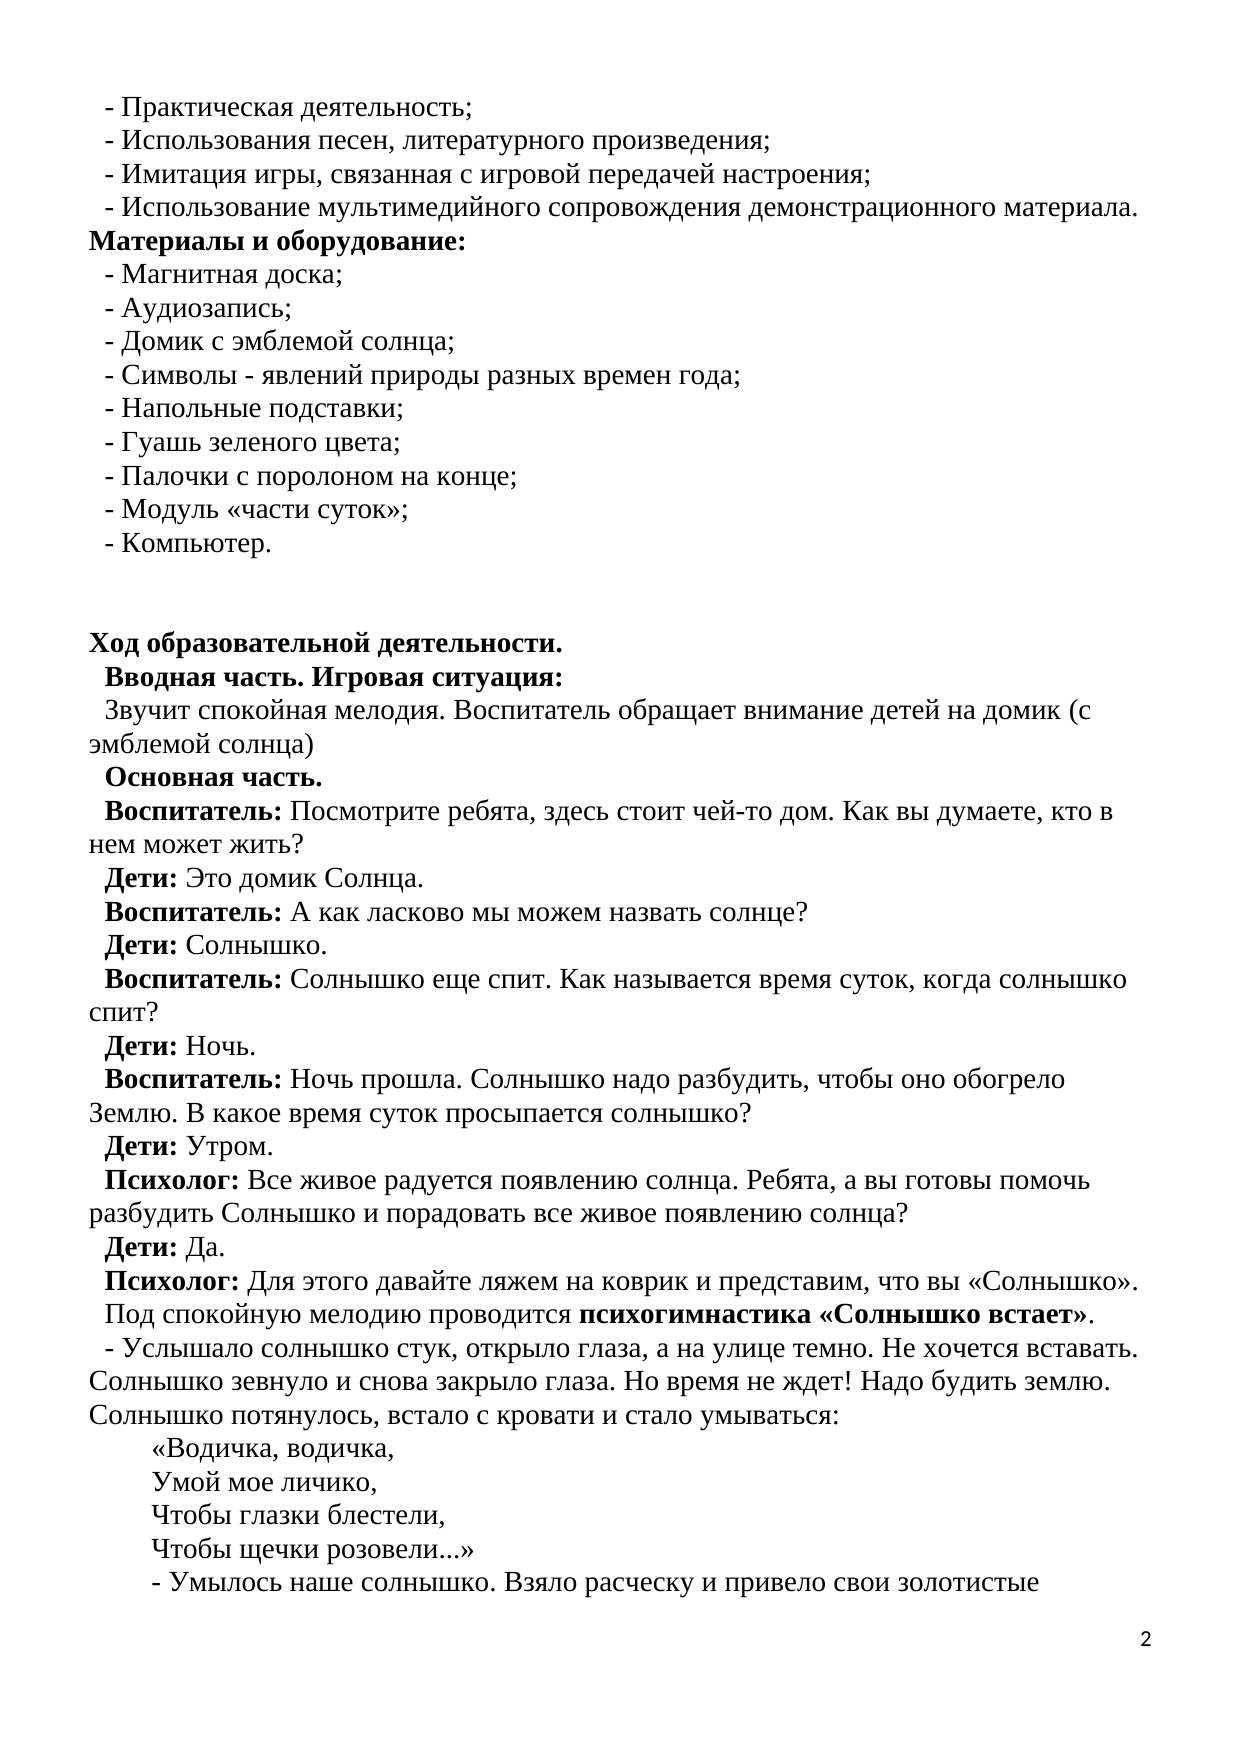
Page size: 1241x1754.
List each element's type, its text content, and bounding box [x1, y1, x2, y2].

text Дети: Ночь. [89, 1028, 1152, 1061]
text - Модуль «части суток»; [89, 491, 1152, 525]
text Звучит спокойная мелодия. Воспитатель обращает внимание детей на домик (с эмблемой солнца) [89, 692, 1152, 759]
text - Практическая деятельность; [89, 89, 1152, 122]
text Материалы и оборудование: [89, 223, 1152, 256]
text Вводная часть. Игровая ситуация: [89, 659, 1152, 692]
text Чтобы глазки блестели, [151, 1497, 1089, 1531]
text - Услышало солнышко стук, открыло глаза, а на улице темно. Не хочется вставать. Солнышко зевнуло и снова закрыло глаза. Но время не ждет! Надо будить землю. Солнышко потянулось, встало с кровати и стало умываться: [89, 1330, 1152, 1430]
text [151, 1531, 1089, 1598]
text - Компьютер. [89, 525, 1152, 558]
text - Использования песен, литературного произведения; [89, 122, 1152, 156]
text Дети: Утром. [89, 1128, 1152, 1162]
text - Аудиозапись; [89, 290, 1152, 323]
text Дети: Солнышко. [89, 927, 1152, 961]
text Воспитатель: Посмотрите ребята, здесь стоит чей-то дом. Как вы думаете, кто в нем может жить? [89, 793, 1152, 860]
text Психолог: Для этого давайте ляжем на коврик и представим, что вы «Солнышко». [89, 1263, 1152, 1296]
text Умой мое личико, [151, 1464, 1089, 1497]
text Дети: Да. [89, 1229, 1152, 1263]
text - Символы - явлений природы разных времен года; [89, 357, 1152, 391]
text Ход образовательной деятельности. [89, 625, 1152, 659]
text - Домик с эмблемой солнца; [89, 323, 1152, 357]
text Воспитатель: Солнышко еще спит. Как называется время суток, когда солнышко спит? [89, 961, 1152, 1028]
text - Палочки с поролоном на конце; [89, 458, 1152, 491]
text - Имитация игры, связанная с игровой передачей настроения; [89, 156, 1152, 189]
text Основная часть. [89, 759, 1152, 793]
text Психолог: Все живое радуется появлению солнца. Ребята, а вы готовы помочь разбудить Солнышко и порадовать все живое появлению солнца? [89, 1162, 1152, 1229]
text - Гуашь зеленого цвета; [89, 424, 1152, 458]
text Воспитатель: Ночь прошла. Солнышко надо разбудить, чтобы оно обогрело Землю. В какое время суток просыпается солнышко? [89, 1061, 1152, 1128]
text - Напольные подставки; [89, 391, 1152, 424]
text - Использование мультимедийного сопровождения демонстрационного материала. [89, 189, 1152, 223]
text Воспитатель: А как ласково мы можем назвать солнце? [89, 894, 1152, 927]
text Под спокойную мелодию проводится психогимнастика «Солнышко встает». [89, 1296, 1152, 1330]
text Дети: Это домик Солнца. [89, 860, 1152, 894]
text - Магнитная доска; [89, 256, 1152, 290]
text «Водичка, водичка, [151, 1430, 1089, 1464]
